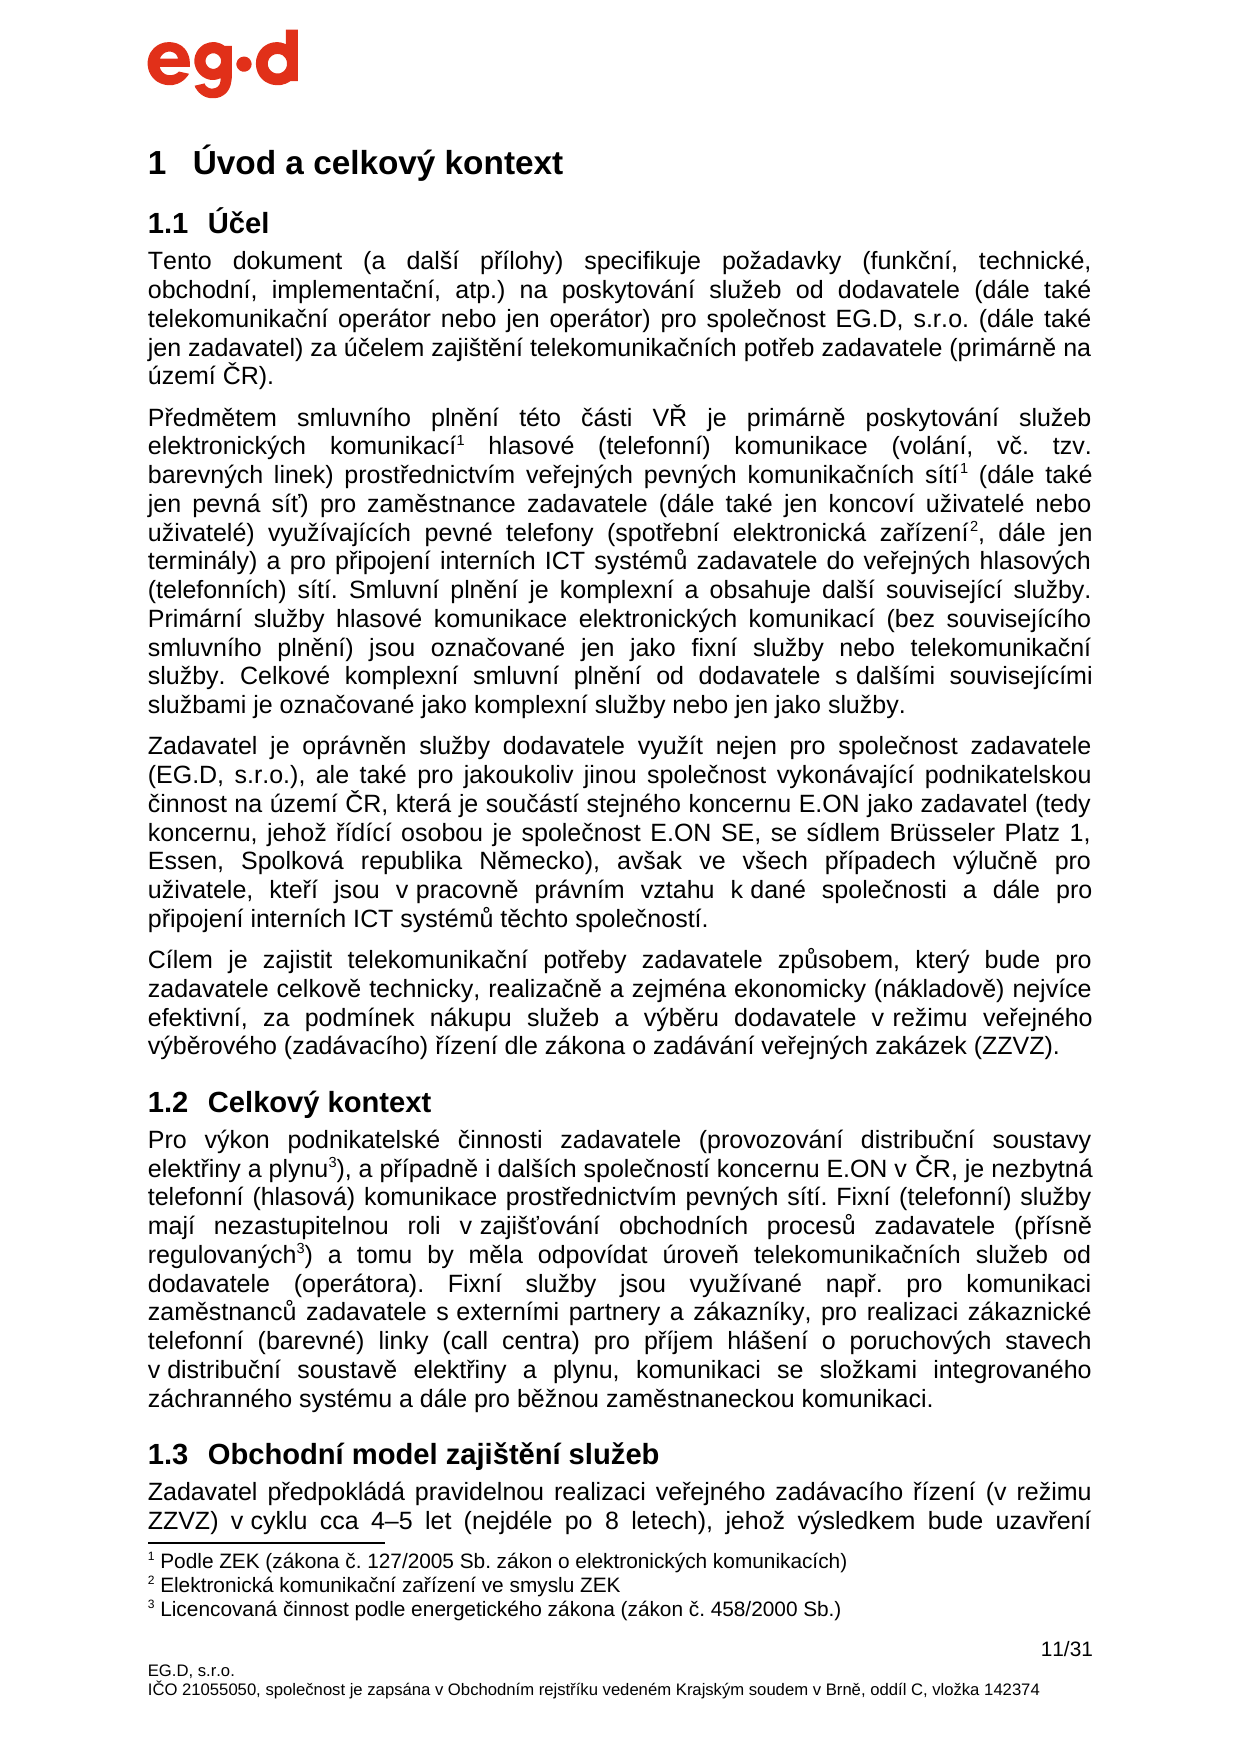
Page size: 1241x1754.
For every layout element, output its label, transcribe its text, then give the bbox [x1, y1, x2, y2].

subtitle Úvod a celkový kontext [148, 143, 1093, 182]
text Cílem je zajistit telekomunikační potřeby zadavatele způsobem, který bude pro zadavatele celkově technicky, realizačně a zejména ekonomicky (nákladově) nejvíce efektivní, za podmínek nákupu služeb a výběru dodavatele v režimu veřejného výběrového (zadávacího) řízení dle zákona o zadávání veřejných zakázek (ZZVZ). [148, 945, 1093, 1060]
subtitle Účel [148, 207, 1093, 240]
subtitle Celkový kontext [148, 1085, 1093, 1119]
text Pro výkon podnikatelské činnosti zadavatele (provozování distribuční soustavy elektřiny a plynu), a případně i dalších společností koncernu E.ON v ČR, je nezbytná telefonní (hlasová) komunikace prostřednictvím pevných sítí. Fixní (telefonní) služby mají nezastupitelnou roli v zajišťování obchodních procesů zadavatele (přísně regulovaných3) a tomu by měla odpovídat úroveň telekomunikačních služeb od dodavatele (operátora). Fixní služby jsou využívané např. pro komunikaci zaměstnanců zadavatele s externími partnery a zákazníky, pro realizaci zákaznické telefonní (barevné) linky (call centra) pro příjem hlášení o poruchových stavech v distribuční soustavě elektřiny a plynu, komunikaci se složkami integrovaného záchranného systému a dále pro běžnou zaměstnaneckou komunikaci. [148, 1125, 1093, 1412]
text Zadavatel je oprávněn služby dodavatele využít nejen pro společnost zadavatele (EG.D, s.r.o.), ale také pro jakoukoliv jinou společnost vykonávající podnikatelskou činnost na území ČR, která je součástí stejného koncernu E.ON jako zadavatel (tedy koncernu, jehož řídící osobou je společnost E.ON SE, se sídlem Brüsseler Platz 1, Essen, Spolková republika Německo), avšak ve všech případech výlučně pro uživatele, kteří jsou v pracovně právním vztahu k dané společnosti a dále pro připojení interních ICT systémů těchto společností. [148, 731, 1093, 933]
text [148, 1477, 1093, 1535]
text Předmětem smluvního plnění této části VŘ je primárně poskytování služeb elektronických komunikací hlasové (telefonní) komunikace (volání, vč. tzv. barevných linek) prostřednictvím veřejných pevných komunikačních sítí1 (dále také jen pevná síť) pro zaměstnance zadavatele (dále také jen koncoví uživatelé nebo uživatelé) využívajících pevné telefony (spotřební elektronická zařízení, dále jen terminály) a pro připojení interních ICT systémů zadavatele do veřejných hlasových (telefonních) sítí. Smluvní plnění je komplexní a obsahuje další související služby. Primární služby hlasové komunikace elektronických komunikací (bez souvisejícího smluvního plnění) jsou označované jen jako fixní služby nebo telekomunikační služby. Celkové komplexní smluvní plnění od dodavatele s dalšími souvisejícími službami je označované jako komplexní služby nebo jen jako služby. [148, 403, 1093, 719]
text Tento dokument (a další přílohy) specifikuje požadavky (funkční, technické, obchodní, implementační, atp.) na poskytování služeb od dodavatele (dále také telekomunikační operátor nebo jen operátor) pro společnost EG.D, s.r.o. (dále také jen zadavatel) za účelem zajištění telekomunikačních potřeb zadavatele (primárně na území ČR). [148, 246, 1093, 390]
subtitle Obchodní model zajištění služeb [148, 1437, 1093, 1471]
